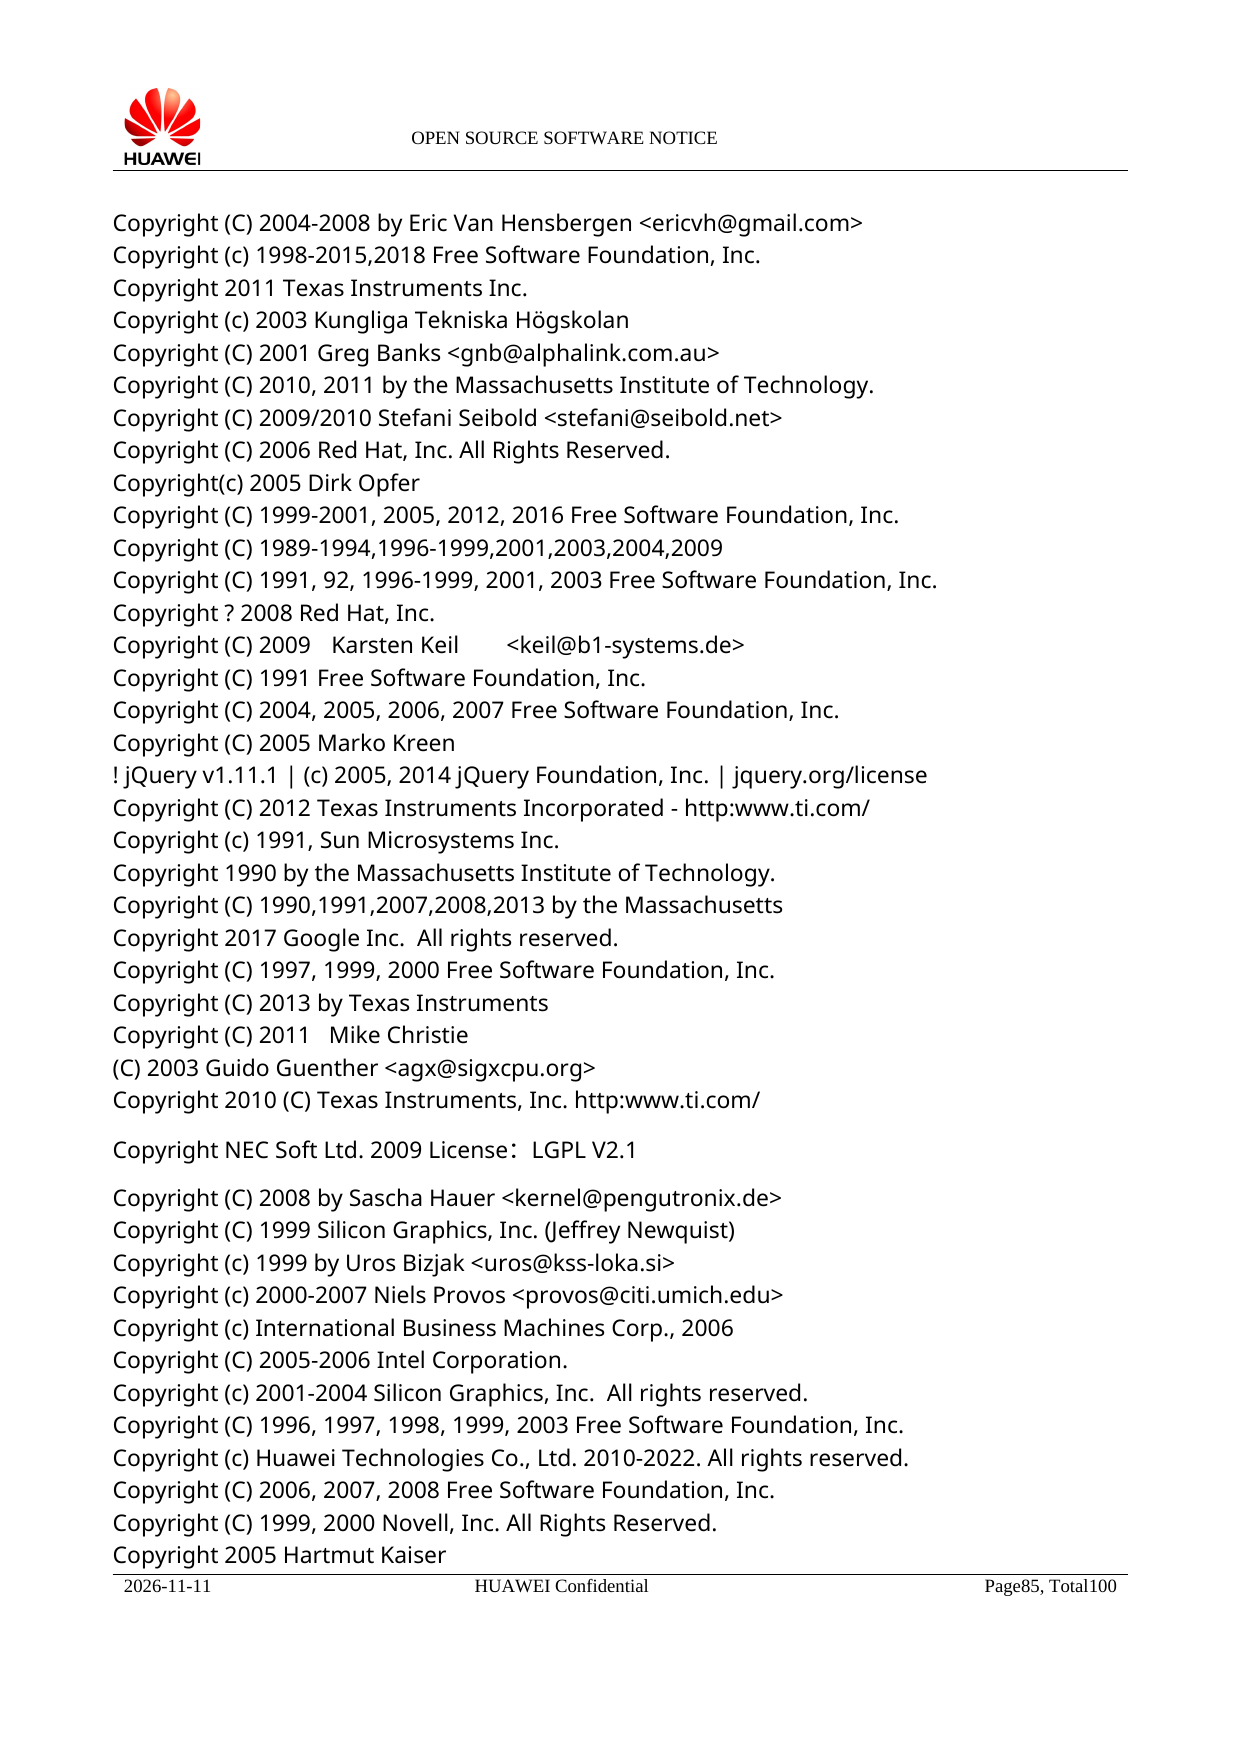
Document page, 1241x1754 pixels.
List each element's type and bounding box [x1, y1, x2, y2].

picture [124, 88, 201, 165]
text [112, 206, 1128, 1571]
